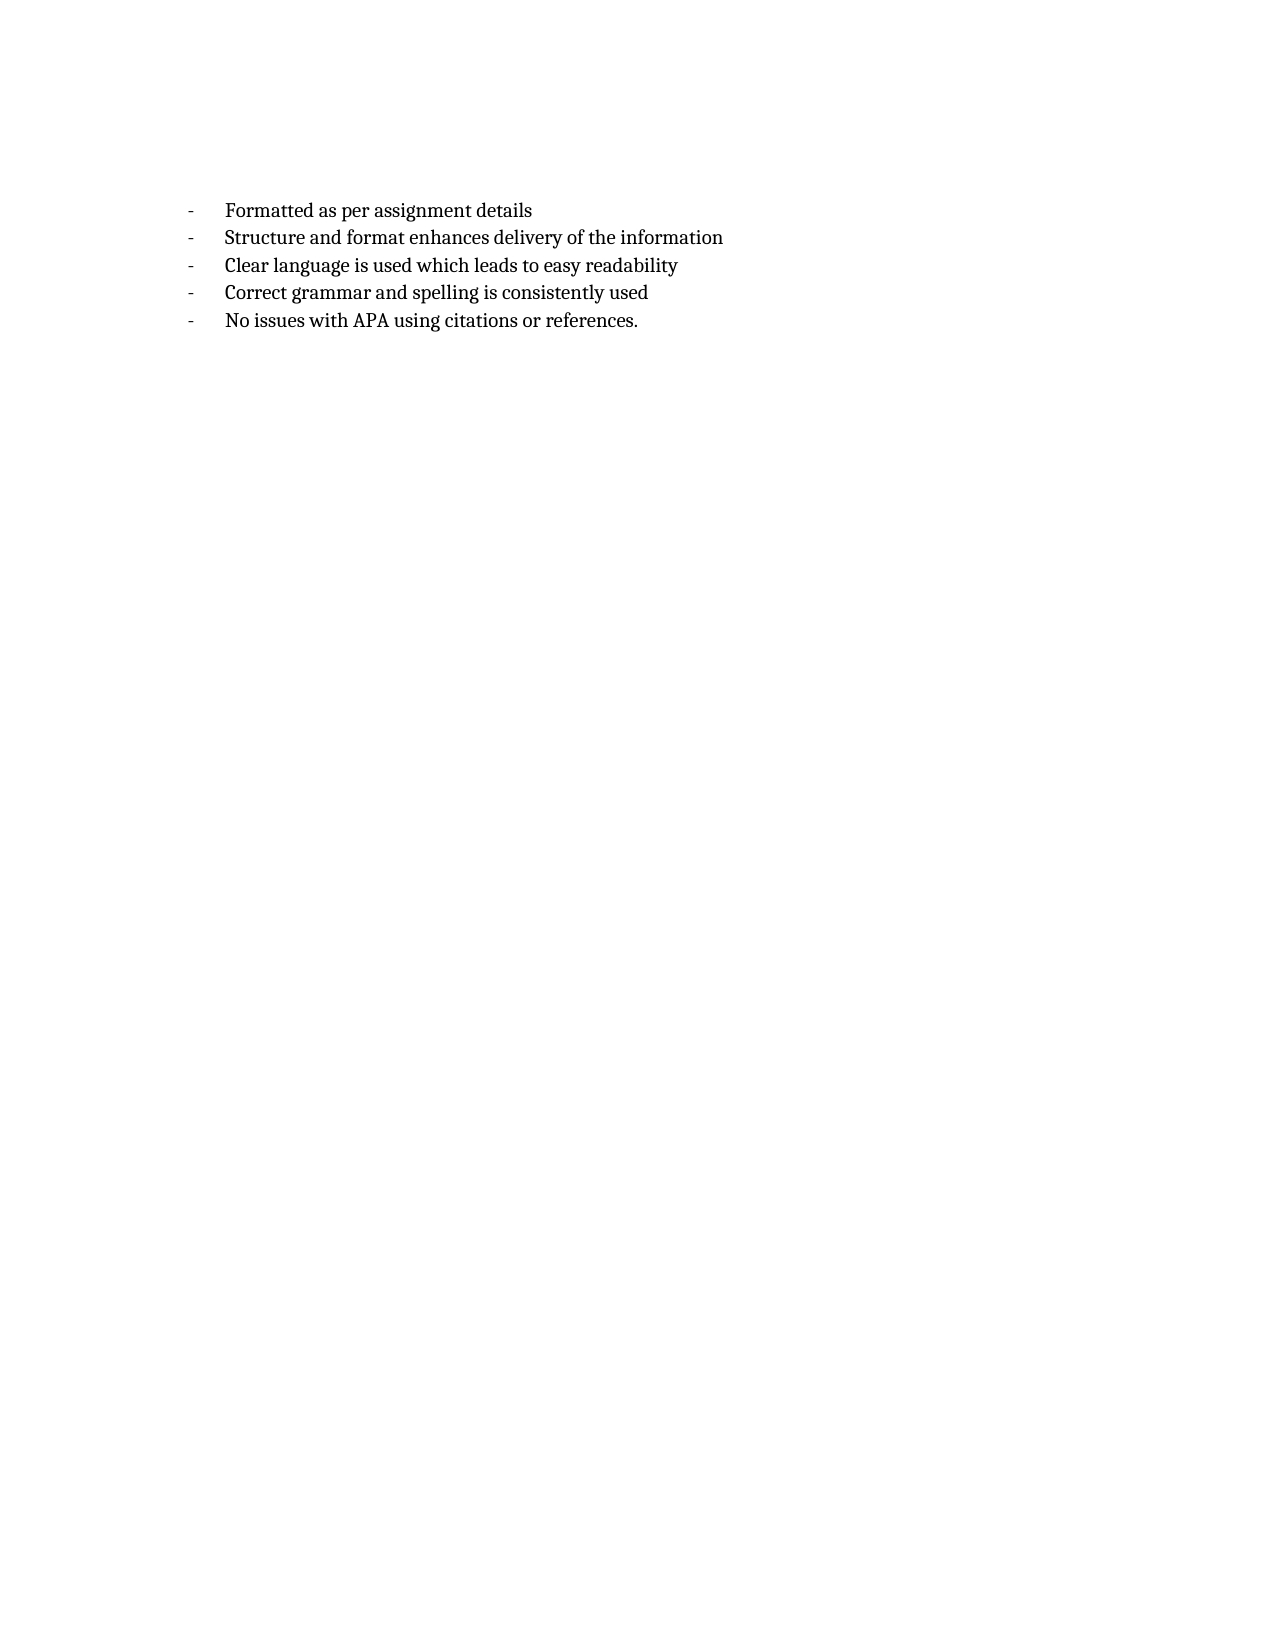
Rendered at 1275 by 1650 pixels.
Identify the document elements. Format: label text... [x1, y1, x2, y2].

list Structure and format enhances delivery of the information [187, 226, 1125, 250]
list Correct grammar and spelling is consistently used [187, 281, 1125, 305]
list Clear language is used which leads to easy readability [187, 253, 1125, 277]
list No issues with APA using citations or references. [187, 308, 1125, 332]
list Formatted as per assignment details [187, 198, 1125, 222]
